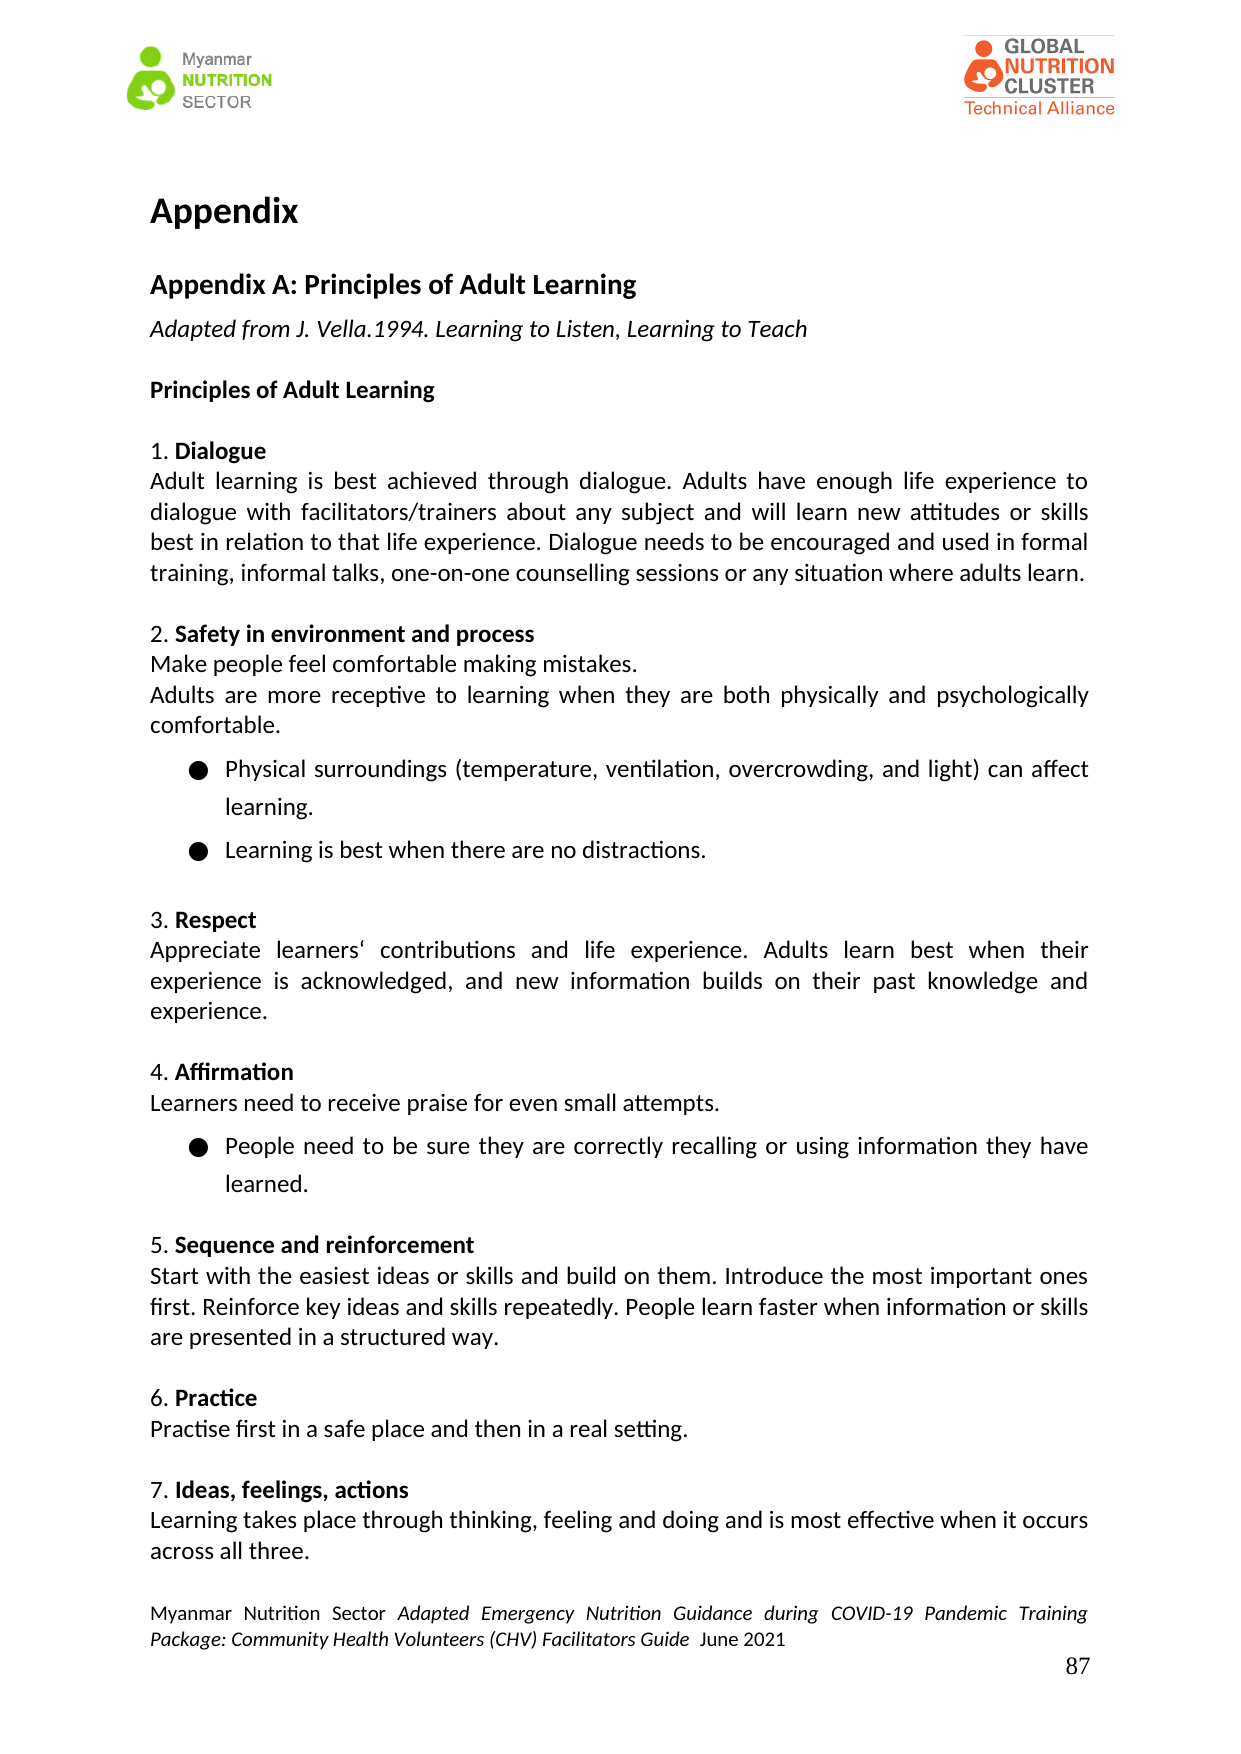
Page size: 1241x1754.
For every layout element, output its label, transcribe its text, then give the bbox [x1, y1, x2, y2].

picture [109, 35, 299, 134]
text 6. Practice [150, 1382, 1090, 1413]
text Learning takes place through thinking, feeling and doing and is most effective when it occurs across all three. [150, 1504, 1090, 1565]
subtitle Appendix [150, 187, 1090, 233]
text Adults are more receptive to learning when they are both physically and psychologically comfortable. [150, 679, 1090, 740]
text Learners need to receive praise for even small attempts. [150, 1087, 1090, 1117]
list People need to be sure they are correctly recalling or using information they have learned. [187, 1117, 1090, 1199]
list Physical surroundings (temperature, ventilation, overcrowding, and light) can affect learning. [187, 740, 1090, 822]
text Adapted from J. Vella.1994. Learning to Listen, Learning to Teach [150, 313, 1090, 343]
text Appreciate learners‘ contributions and life experience. Adults learn best when their experience is acknowledged, and new information builds on their past knowledge and experience. [150, 934, 1090, 1026]
subtitle Appendix A: Principles of Adult Learning [150, 266, 1090, 302]
text Adult learning is best achieved through dialogue. Adults have enough life experience to dialogue with facilitators/trainers about any subject and will learn new attitudes or skills best in relation to that life experience. Dialogue needs to be encouraged and used in formal training, informal talks, one-on-one counselling sessions or any situation where adults learn. [150, 466, 1090, 588]
text 2. Safety in environment and process [150, 618, 1090, 649]
text 1. Dialogue [150, 435, 1090, 466]
picture [964, 35, 1115, 119]
text Principles of Adult Learning [150, 374, 1090, 404]
text 3. Respect [150, 904, 1090, 934]
text 4. Affirmation [150, 1056, 1090, 1087]
text 5. Sequence and reinforcement [150, 1230, 1090, 1260]
text Make people feel comfortable making mistakes. [150, 649, 1090, 679]
text Start with the easiest ideas or skills and build on them. Introduce the most important ones first. Reinforce key ideas and skills repeatedly. People learn faster when information or skills are presented in a structured way. [150, 1260, 1090, 1352]
text Practise first in a safe place and then in a real setting. [150, 1413, 1090, 1443]
text 7. Ideas, feelings, actions [150, 1474, 1090, 1504]
list Learning is best when there are no distractions. [187, 822, 1090, 873]
